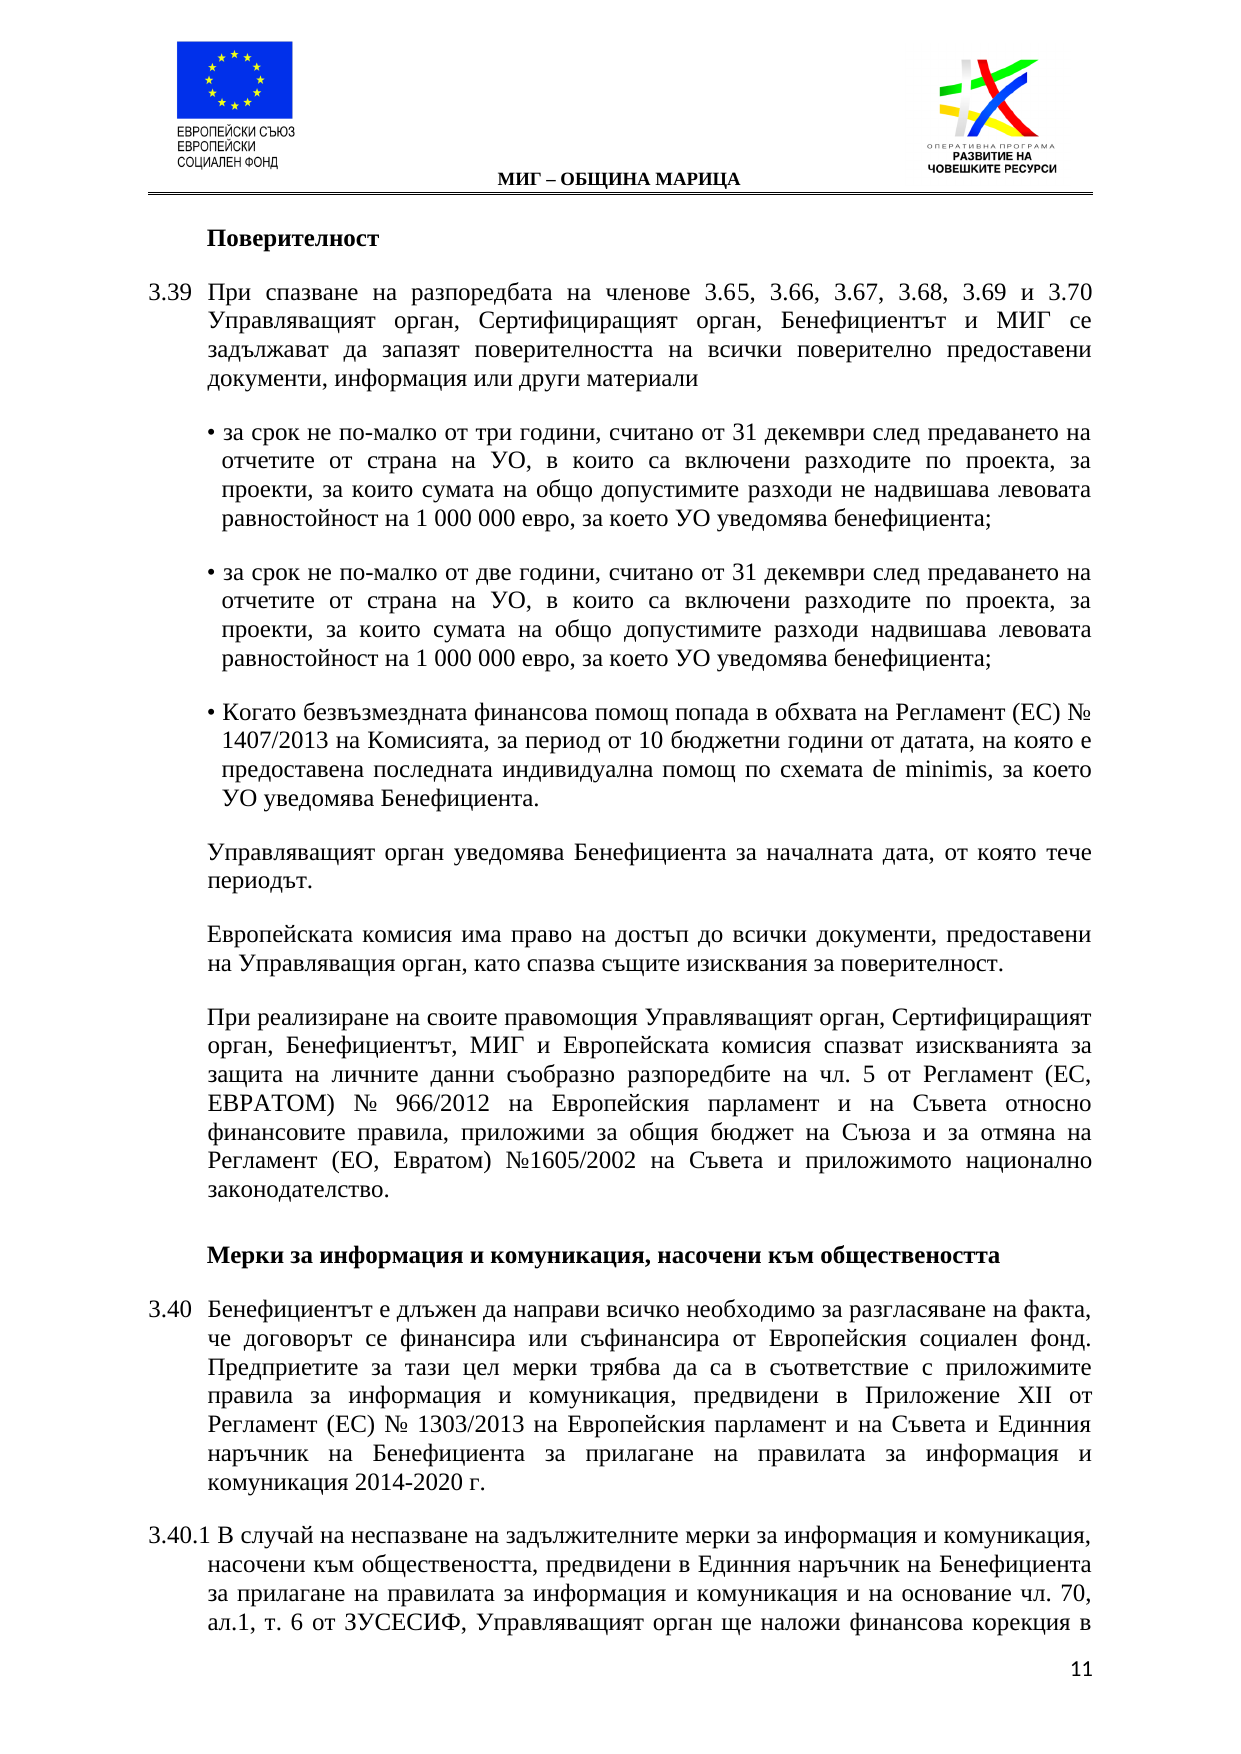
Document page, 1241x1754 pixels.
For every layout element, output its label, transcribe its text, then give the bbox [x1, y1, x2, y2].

text 3.39 При спазване на разпоредбата на членове 3.65, 3.66, 3.67, 3.68, 3.69 и 3.70 Управляващият орган, Сертифициращият орган, Бенефициентът и МИГ се задължават да запазят поверителността на всички поверително предоставени документи, информация или други материали [148, 277, 1093, 392]
picture [905, 43, 1072, 186]
text • за срок не по-малко от две години, считано от 31 декември след предаването на отчетите от страна на УО, в които са включени разходите по проекта, за проекти, за които сумата на общо допустимите разходи надвишава левовата равностойност на 1 000 000 евро, за което УО уведомява бенефициента; [207, 557, 1093, 672]
text • Когато безвъзмездната финансова помощ попада в обхвата на Регламент (ЕС) № 1407/2013 на Комисията, за период от 10 бюджетни години от датата, на която е предоставена последната индивидуална помощ по схемата de minimis, за което УО уведомява Бенефициента. [207, 697, 1093, 812]
text Управляващият орган уведомява Бенефициента за началната дата, от която тече периодът. [207, 837, 1093, 894]
text При реализиране на своите правомощия Управляващият орган, Сертифициращият орган, Бенефициентът, МИГ и Европейската комисия спазват изискванията за защита на личните данни съобразно разпоредбите на чл. 5 от Регламент (ЕС, ЕВРАТОМ) № 966/2012 на Европейския парламент и на Съвета относно финансовите правила, приложими за общия бюджет на Съюза и за отмяна на Регламент (EO, Евратом) №1605/2002 на Съвета и приложимото национално законодателство. [207, 1002, 1093, 1203]
text • за срок не по-малко от три години, считано от 31 декември след предаването на отчетите от страна на УО, в които са включени разходите по проекта, за проекти, за които сумата на общо допустимите разходи не надвишава левовата равностойност на 1 000 000 евро, за което УО уведомява бенефициента; [207, 417, 1093, 532]
text Мерки за информация и комуникация, насочени към обществеността [207, 1240, 1093, 1269]
text Поверителност [207, 223, 1093, 252]
text 3.40 Бенефициентът е длъжен да направи всичко необходимо за разгласяване на факта, че договорът се финансира или съфинансира от Европейския социален фонд. Предприетите за тази цел мерки трябва да са в съответствие с приложимите правила за информация и комуникация, предвидени в Приложение XII от Регламент (ЕС) № 1303/2013 на Европейския парламент и на Съвета и Единния наръчник на Бенефициента за прилагане на правилата за информация и комуникация 2014-2020 г. [148, 1294, 1093, 1495]
text Европейската комисия има право на достъп до всички документи, предоставени на Управляващия орган, като спазва същите изисквания за поверителност. [207, 919, 1093, 977]
picture [169, 14, 334, 186]
